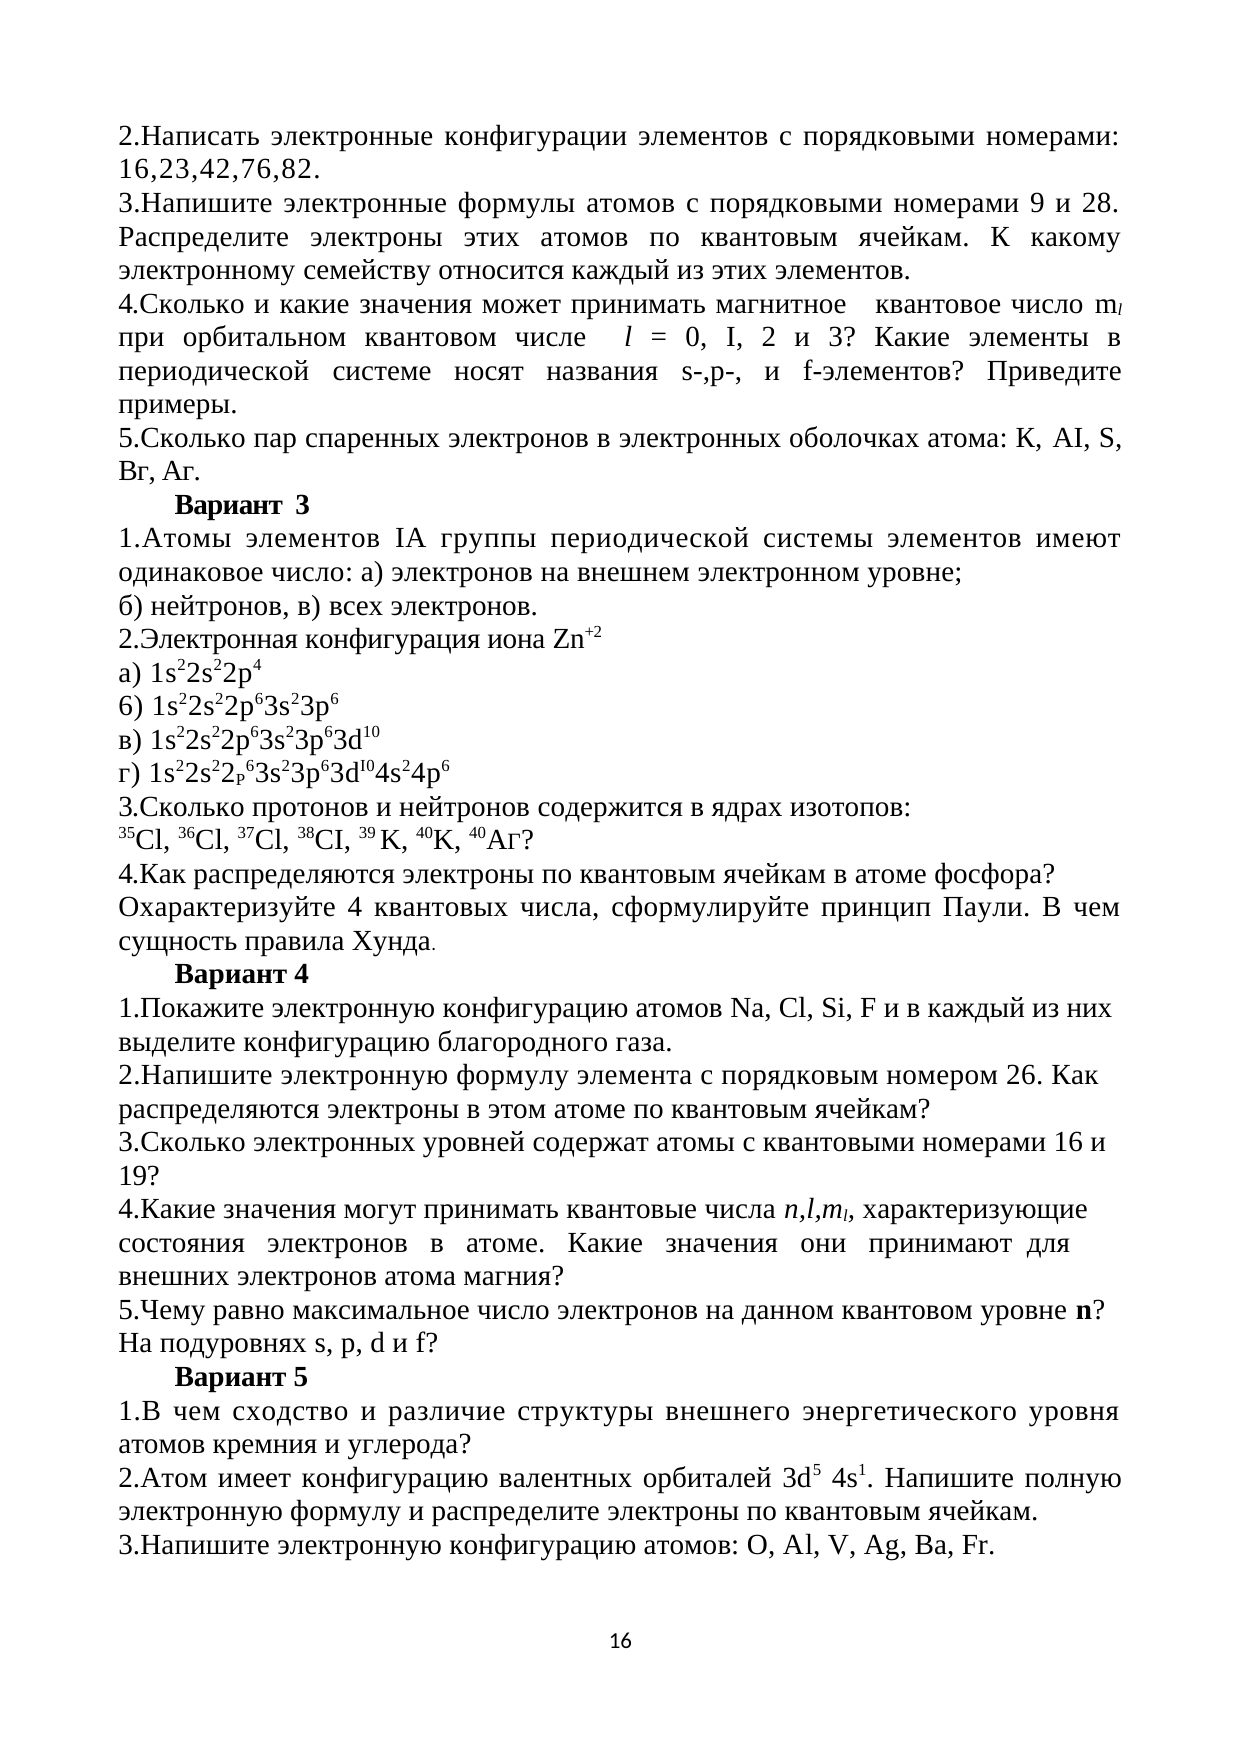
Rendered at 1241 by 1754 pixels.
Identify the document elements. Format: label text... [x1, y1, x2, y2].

text 1.В чем сходство и различие структуры внешнего энергетического уровня атомов кремния и углерода? [118, 1393, 1122, 1460]
text 3.Напишите электронные формулы атомов с порядковыми номерами 9 и 28. Распределите электроны этих атомов по квантовым ячейкам. К какому электронному семейству относится каждый из этих элементов. [118, 185, 1122, 286]
text 4.Как распределяются электроны по квантовым ячейкам в атоме фосфора? [118, 856, 1122, 889]
text Охарактеризуйте 4 квантовых числа, сформулируйте принцип Паули. В чем сущность правила Хунда. [118, 889, 1122, 957]
text Вариант 3 [118, 487, 1122, 521]
text a) 1s22s22p4 [118, 655, 1122, 688]
text 2.Электронная конфигурация иона Zn+2 [118, 621, 1122, 655]
text 3.Сколько протонов и нейтронов содержится в ядрах изотопов: [118, 789, 1122, 822]
text 2.Написать электронные конфигурации элементов с порядковыми номерами: 16,23,42,76,82. [118, 118, 1122, 185]
text 35Cl, 36Cl, 37Cl, 38CI, 39 K, 40K, 40Aг? [118, 822, 1122, 856]
text 4.Сколько и какие значения может принимать магнитное квантовое число ml при орбитальном квантовом числе l = 0, I, 2 и 3? Какие элементы в периодической системе носят названия s-,p-, и f-элементов? Приведите примеры. [118, 286, 1122, 420]
text б) нейтронов, в) всех электронов. [118, 588, 1122, 621]
text в) 1s22s22p63s23p63d10 [118, 722, 1122, 755]
text 4.Какие значения могут принимать квантовые числа n,l,ml, характеризующие состояния электронов в атоме. Какие значения они принимают для внешних электронов атома магния? [118, 1191, 1122, 1292]
text г) 1s22s22P63s23p63dI04s24p6 [118, 755, 1122, 789]
text 2.Напишите электронную формулу элемента с порядковым номером 26. Как распределяются электроны в этом атоме по квантовым ячейкам? [118, 1057, 1122, 1124]
text Вариант 5 [118, 1359, 1122, 1393]
text 3.Напишите электронную конфигурацию атомов: О, Аl, V, Ag, Ba, Fr. [118, 1527, 1122, 1560]
text 6) 1s22s22p63s23p6 [118, 688, 1122, 722]
text 2.Атом имеет конфигурацию валентных орбиталей 3d5 4s1. Напишите полную электронную формулу и распределите электроны по квантовым ячейкам. [118, 1460, 1122, 1527]
text 5.Чему равно максимальное число электронов на данном квантовом уровне n? На подуровнях s, p, d и f? [118, 1292, 1122, 1359]
text Вариант 4 [118, 957, 1122, 990]
text 1.Покажите электронную конфигурацию атомов Na, Cl, Si, F и в каждый из них выделите конфигурацию благородного газа. [118, 990, 1122, 1057]
text 1.Атомы элементов IA группы периодической системы элементов имеют одинаковое число: а) электронов на внешнем электронном уровне; [118, 521, 1122, 588]
text 5.Сколько пар спаренных электронов в электронных оболочках атома: К, AI, S, Вг, Аг. [118, 420, 1122, 487]
text 3.Сколько электронных уровней содержат атомы с квантовыми номерами 16 и 19? [118, 1124, 1122, 1191]
